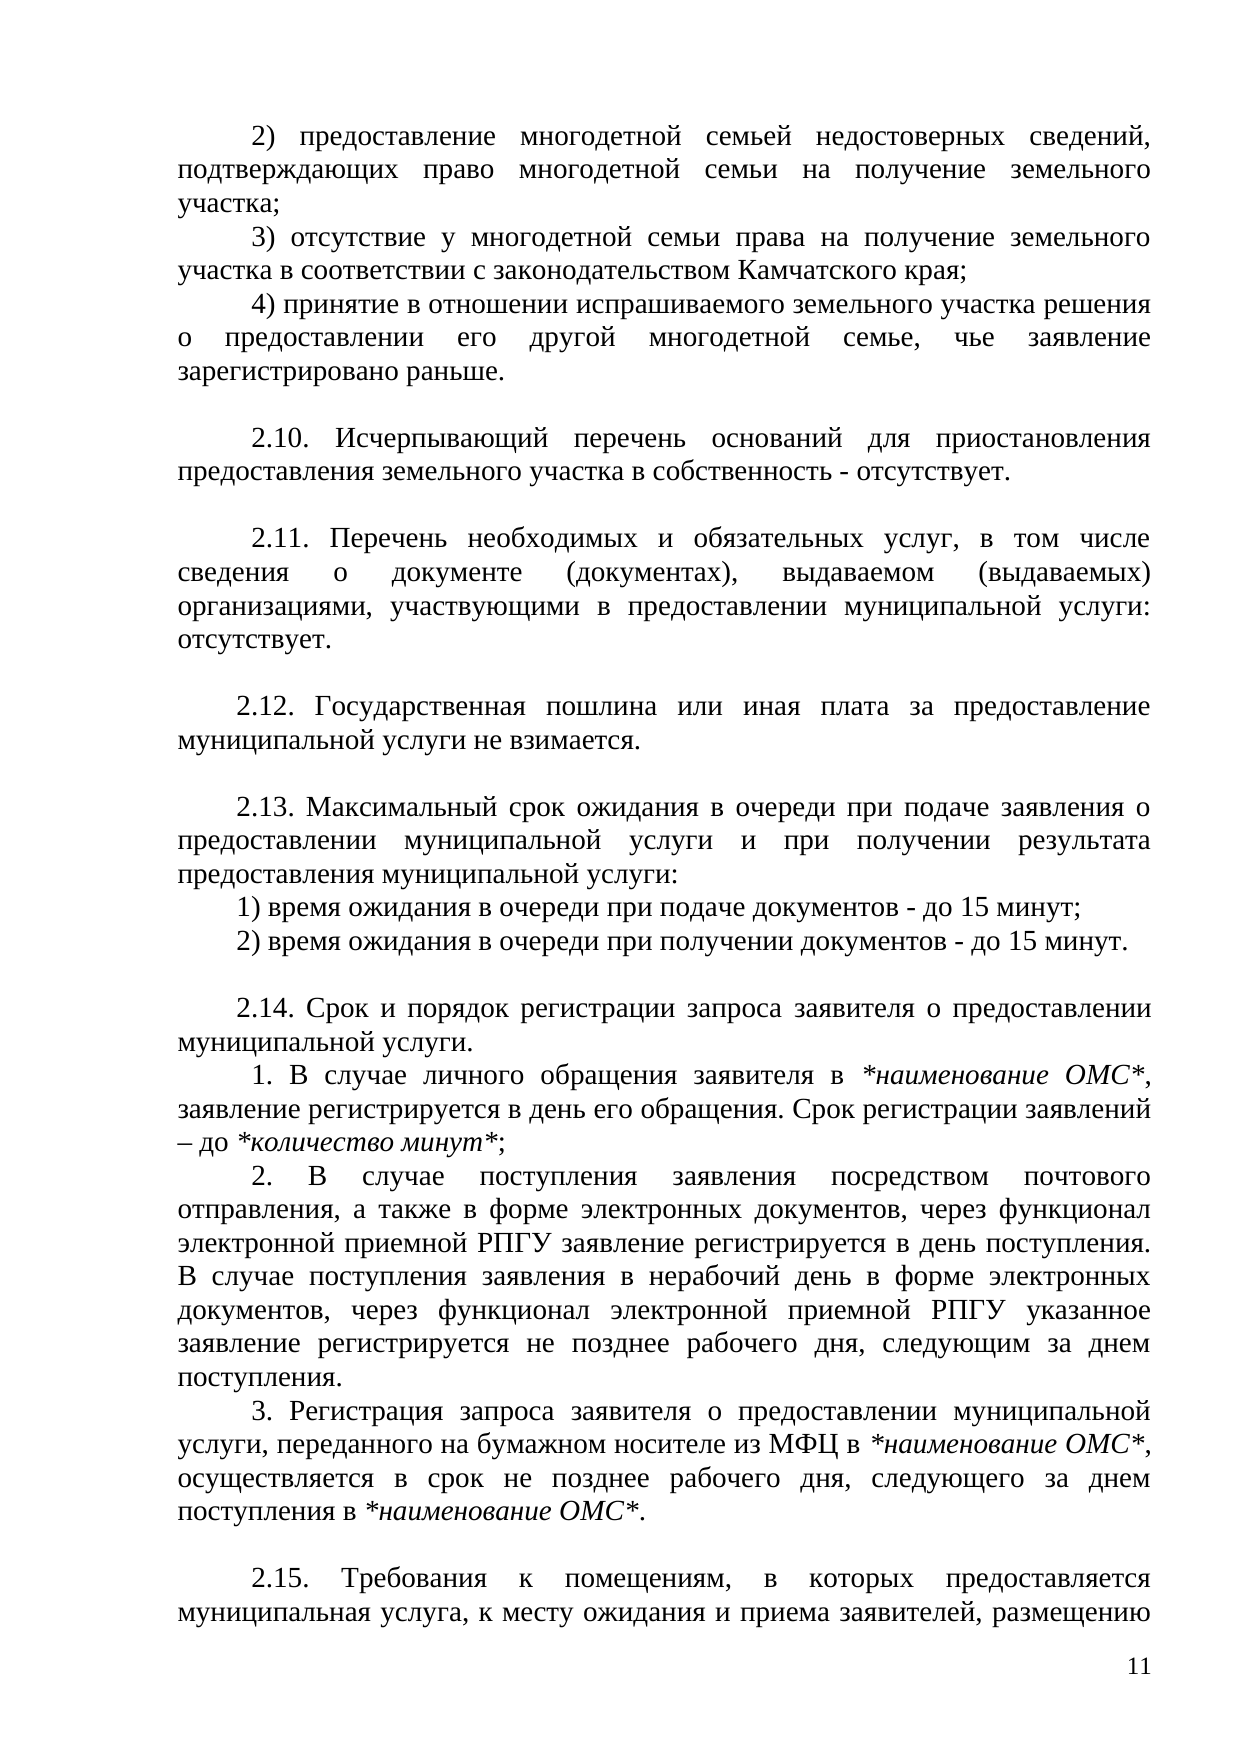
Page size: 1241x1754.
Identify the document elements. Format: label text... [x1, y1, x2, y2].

text 2) предоставление многодетной семьей недостоверных сведений, подтверждающих право многодетной семьи на получение земельного участка; [177, 118, 1152, 219]
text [177, 1560, 1152, 1627]
list 1. В случае личного обращения заявителя в *наименование ОМС*, заявление регистрируется в день его обращения. Срок регистрации заявлений – до *количество минут*; [177, 1057, 1152, 1158]
list 2. В случае поступления заявления посредством почтового отправления, а также в форме электронных документов, через функционал электронной приемной РПГУ заявление регистрируется в день поступления. В случае поступления заявления в нерабочий день в форме электронных документов, через функционал электронной приемной РПГУ указанное заявление регистрируется не позднее рабочего дня, следующим за днем поступления. [177, 1158, 1152, 1393]
list 2.12. Государственная пошлина или иная плата за предоставление муниципальной услуги не взимается. [177, 688, 1152, 755]
text 2.10. Исчерпывающий перечень оснований для приостановления предоставления земельного участка в собственность - отсутствует. [177, 420, 1152, 487]
list 2) время ожидания в очереди при получении документов - до 15 минут. [177, 923, 1152, 957]
list 3. Регистрация запроса заявителя о предоставлении муниципальной услуги, переданного на бумажном носителе из МФЦ в *наименование ОМС*, осуществляется в срок не позднее рабочего дня, следующего за днем поступления в *наименование ОМС*. [177, 1393, 1152, 1527]
list 2.13. Максимальный срок ожидания в очереди при подаче заявления о предоставлении муниципальной услуги и при получении результата предоставления муниципальной услуги: [177, 789, 1152, 889]
list 1) время ожидания в очереди при подаче документов - до 15 минут; [177, 889, 1152, 923]
text 2.14. Срок и порядок регистрации запроса заявителя о предоставлении муниципальной услуги. [177, 990, 1152, 1057]
text 4) принятие в отношении испрашиваемого земельного участка решения о предоставлении его другой многодетной семье, чье заявление зарегистрировано раньше. [177, 286, 1152, 386]
text 3) отсутствие у многодетной семьи права на получение земельного участка в соответствии с законодательством Камчатского края; [177, 219, 1152, 286]
text 2.11. Перечень необходимых и обязательных услуг, в том числе сведения о документе (документах), выдаваемом (выдаваемых) организациями, участвующими в предоставлении муниципальной услуги: отсутствует. [177, 521, 1152, 655]
